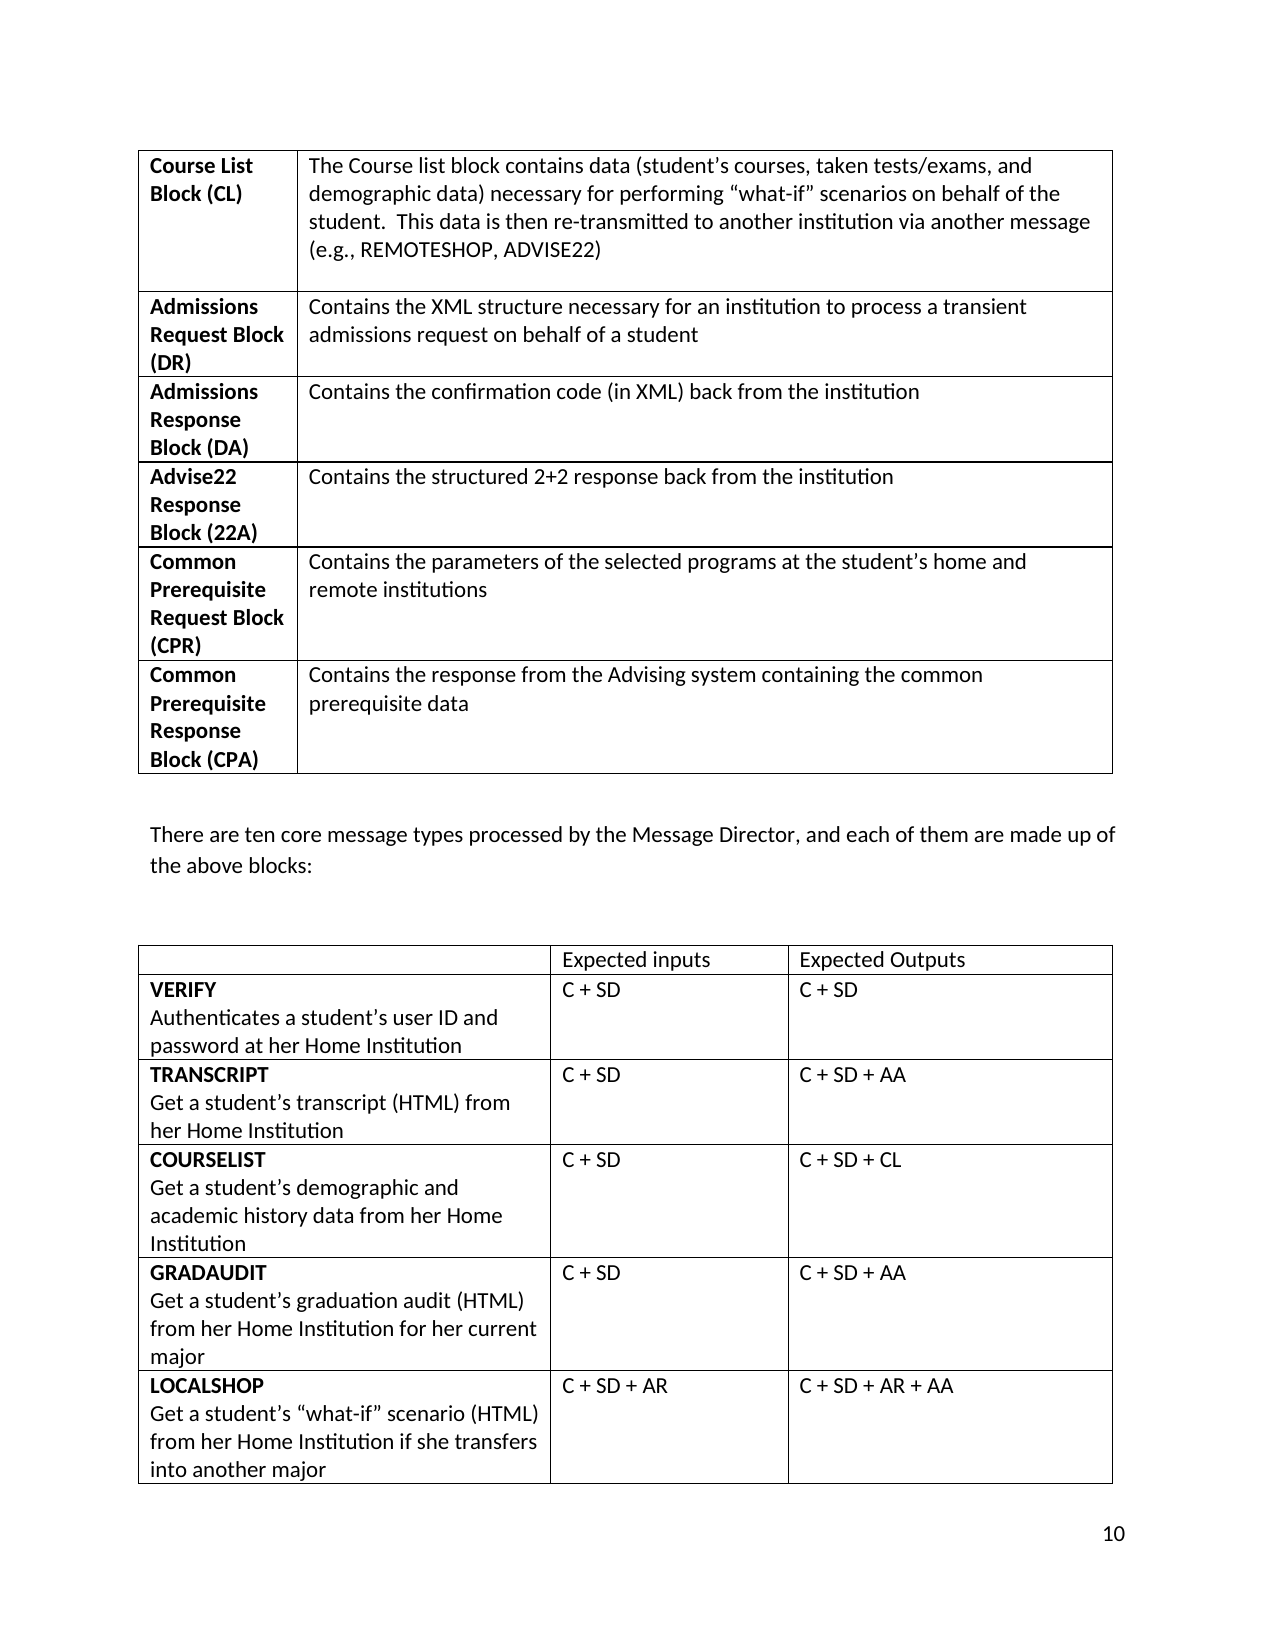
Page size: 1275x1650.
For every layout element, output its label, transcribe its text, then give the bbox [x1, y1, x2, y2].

table_cell C + SD + CL [789, 1145, 1112, 1257]
table_cell Contains the response from the Advising system containing the common prerequisite data [298, 661, 1112, 773]
table_cell Advise22 Response Block (22A) [139, 463, 297, 546]
table_cell C + SD [551, 975, 788, 1059]
table_cell GRADAUDIT Get a student’s graduation audit (HTML) from her Home Institution for her current major [139, 1258, 550, 1370]
table_cell C + SD [551, 1145, 788, 1257]
table_cell C + SD [789, 975, 1112, 1059]
table_cell Contains the parameters of the selected programs at the student’s home and remote institutions [298, 548, 1112, 659]
table_cell Common Prerequisite Response Block (CPA) [139, 661, 297, 773]
table_cell Admissions Response Block (DA) [139, 377, 297, 461]
table_cell LOCALSHOP Get a student’s “what-if” scenario (HTML) from her Home Institution if she transfers into another major [139, 1371, 550, 1483]
table_cell TRANSCRIPT Get a student’s transcript (HTML) from her Home Institution [139, 1060, 550, 1144]
table_cell Admissions Request Block (DR) [139, 292, 297, 376]
table_cell Common Prerequisite Request Block (CPR) [139, 548, 297, 659]
table_header Expected Outputs [789, 946, 1112, 974]
text There are ten core message types processed by the Message Director, and each of them are made up of the above blocks: [150, 821, 1125, 879]
table_cell C + SD [551, 1060, 788, 1144]
table_cell C + SD [551, 1258, 788, 1370]
table_cell C + SD + AR + AA [789, 1371, 1112, 1483]
table_cell VERIFY Authenticates a student’s user ID and password at her Home Institution [139, 975, 550, 1059]
table_cell Contains the XML structure necessary for an institution to process a transient admissions request on behalf of a student [298, 292, 1112, 376]
table_cell Contains the structured 2+2 response back from the institution [298, 463, 1112, 546]
table_cell The Course list block contains data (student’s courses, taken tests/exams, and demographic data) necessary for performing “what-if” scenarios on behalf of the student. This data is then re-transmitted to another institution via another message (e.g., REMOTESHOP, ADVISE22) [298, 151, 1112, 291]
table_cell COURSELIST Get a student’s demographic and academic history data from her Home Institution [139, 1145, 550, 1257]
table_header Expected inputs [551, 946, 788, 974]
table_cell C + SD + AR [551, 1371, 788, 1483]
table_cell Contains the confirmation code (in XML) back from the institution [298, 377, 1112, 461]
table_cell C + SD + AA [789, 1060, 1112, 1144]
table_cell C + SD + AA [789, 1258, 1112, 1370]
table_header [139, 946, 550, 974]
table_cell Course List Block (CL) [139, 151, 297, 291]
